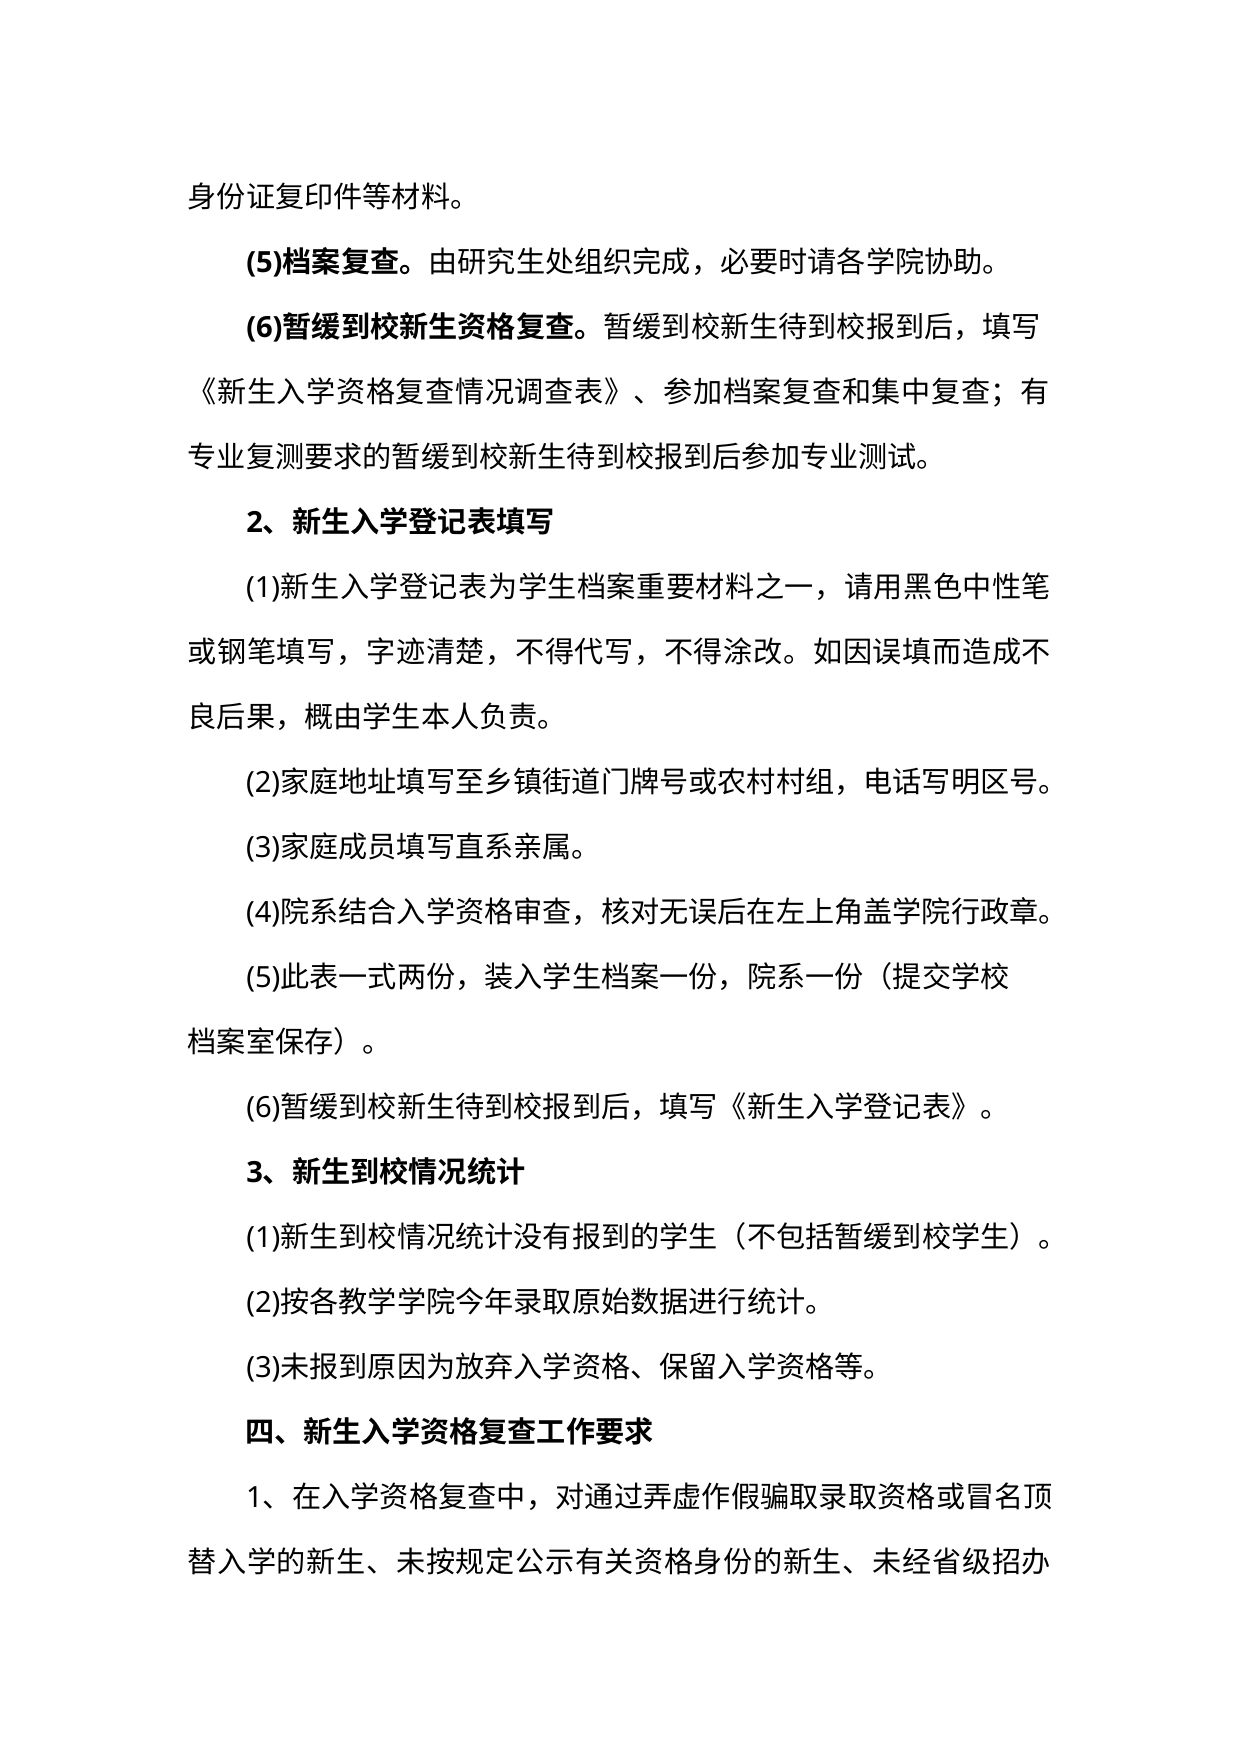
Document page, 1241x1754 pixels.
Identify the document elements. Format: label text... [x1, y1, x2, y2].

text (1)新生到校情况统计没有报到的学生（不包括暂缓到校学生）。 [246, 1202, 1053, 1267]
text 档案室保存）。 [187, 1007, 1053, 1072]
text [187, 1462, 1053, 1592]
text (6)暂缓到校新生待到校报到后，填写《新生入学登记表》。 [246, 1072, 1053, 1137]
text (3)未报到原因为放弃入学资格、保留入学资格等。 [246, 1332, 1053, 1397]
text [187, 162, 1053, 227]
text 2、新生入学登记表填写 [246, 487, 1053, 552]
text (2)按各教学学院今年录取原始数据进行统计。 [246, 1267, 1053, 1332]
text 《新生入学资格复查情况调查表》、参加档案复查和集中复查；有专业复测要求的暂缓到校新生待到校报到后参加专业测试。 [187, 357, 1053, 487]
text (6)暂缓到校新生资格复查。暂缓到校新生待到校报到后，填写 [246, 292, 1053, 357]
text (4)院系结合入学资格审查，核对无误后在左上角盖学院行政章。 [187, 877, 1053, 942]
text (1)新生入学登记表为学生档案重要材料之一，请用黑色中性笔或钢笔填写，字迹清楚，不得代写，不得涂改。如因误填而造成不良后果，概由学生本人负责。 [187, 552, 1053, 747]
text 四、新生入学资格复查工作要求 [187, 1397, 1053, 1462]
text 3、新生到校情况统计 [246, 1137, 1053, 1202]
text (2)家庭地址填写至乡镇街道门牌号或农村村组，电话写明区号。 [187, 747, 1053, 812]
text (5)档案复查。由研究生处组织完成，必要时请各学院协助。 [187, 227, 1053, 292]
text (5)此表一式两份，装入学生档案一份，院系一份（提交学校 [246, 942, 1053, 1007]
text (3)家庭成员填写直系亲属。 [187, 812, 1053, 877]
